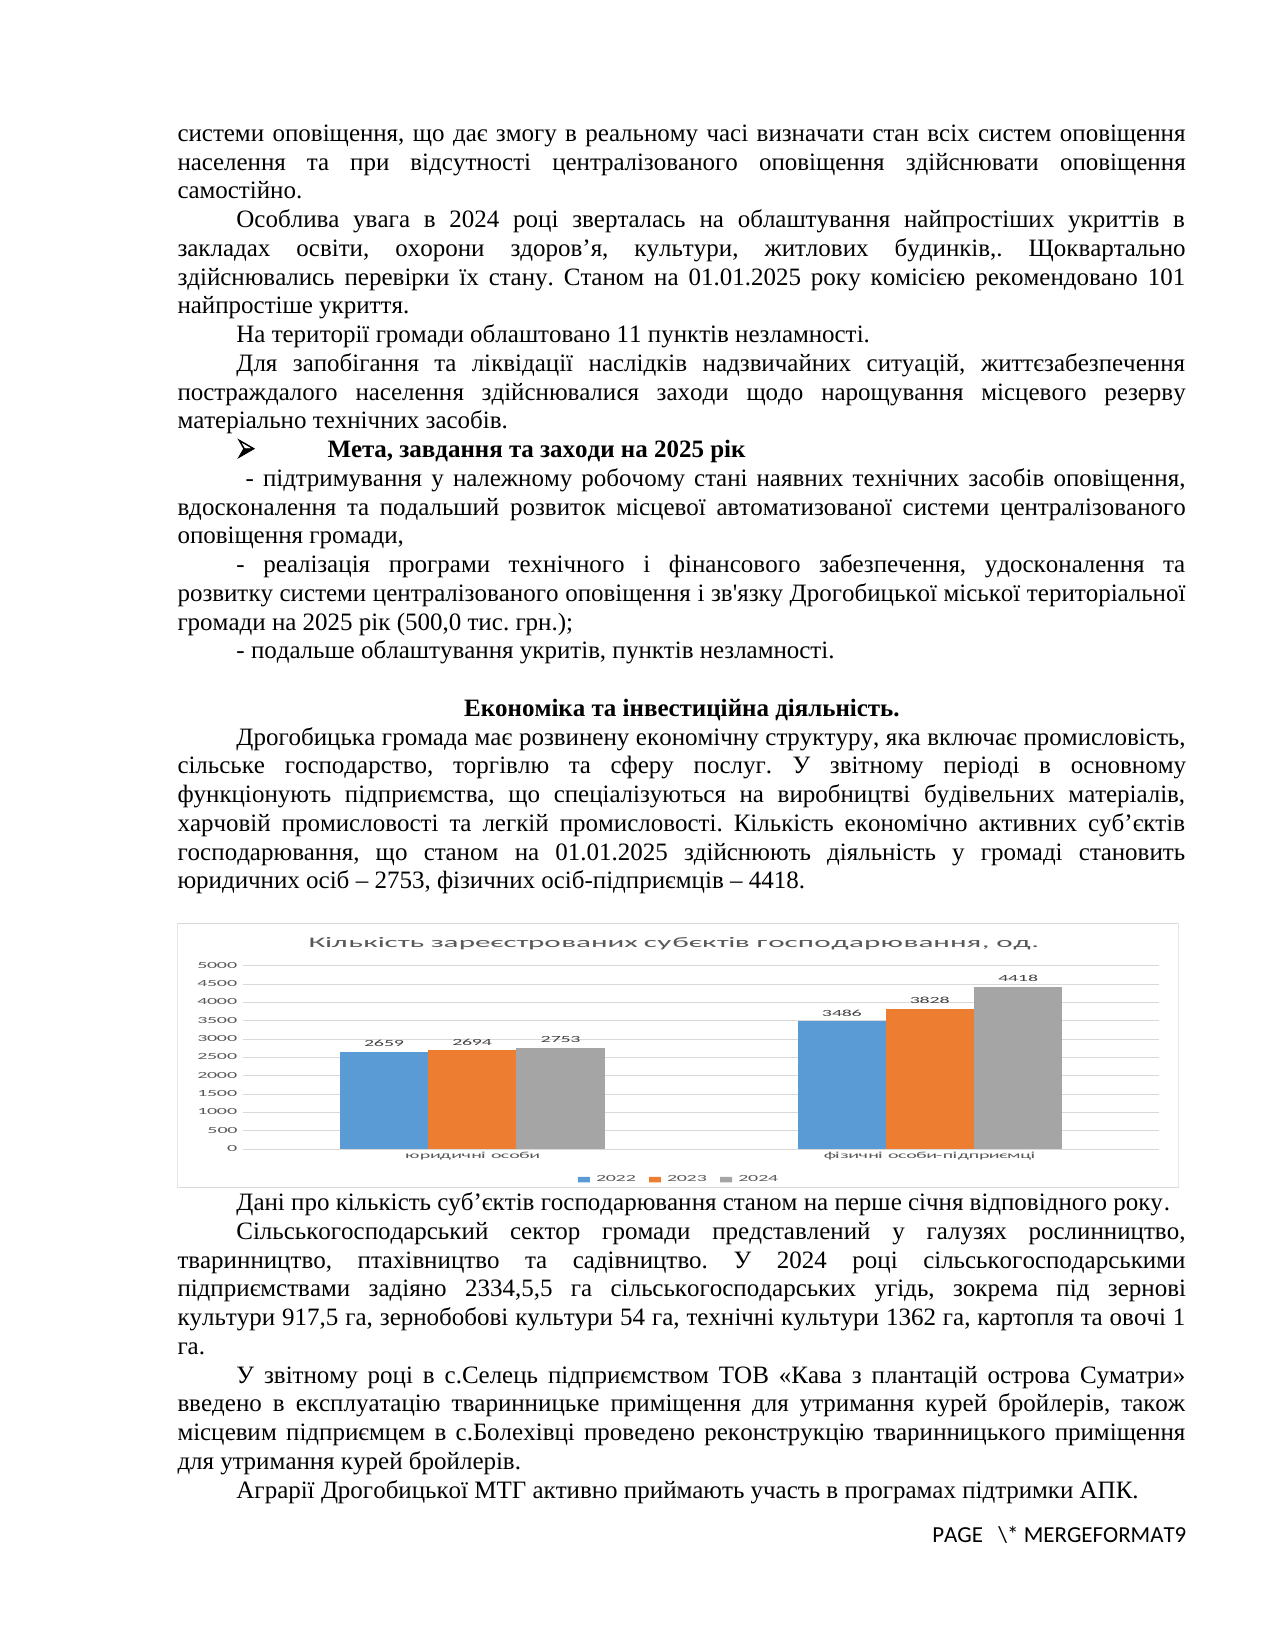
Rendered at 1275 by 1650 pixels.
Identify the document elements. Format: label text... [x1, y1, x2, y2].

text Особлива увага в 2024 році зверталась на облаштування найпростіших укриттів в закладах освіти, охорони здоров’я, культури, житлових будинків,. Щоквартально здійснювались перевірки їх стану. Станом на 01.01.2025 року комісією рекомендовано 101 найпростіше укриття. [177, 204, 1186, 319]
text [177, 118, 1186, 204]
text - подальше облаштування укритів, пунктів незламності. [177, 636, 1186, 664]
text - реалізація програми технічного і фінансового забезпечення, удосконалення та розвитку системи централізованого оповіщення і зв'язку Дрогобицької міської територіальної громади на 2025 рік (500,0 тис. грн.); [177, 549, 1186, 636]
text Дрогобицька громада має розвинену економічну структуру, яка включає промисловість, сільське господарство, торгівлю та сферу послуг. У звітному періоді в основному функціонують підприємства, що спеціалізуються на виробництві будівельних матеріалів, харчовій промисловості та легкій промисловості. Кількість економічно активних суб’єктів господарювання, що станом на 01.01.2025 здійснюють діяльність у громаді становить юридичних осіб – 2753, фізичних осіб-підприємців – 4418. [177, 722, 1186, 894]
text Сільськогосподарський сектор громади представлений у галузях рослинництво, тваринництво, птахівництво та садівництво. У 2024 році сільськогосподарськими підприємствами задіяно 2334,5,5 га сільськогосподарських угідь, зокрема під зернові культури 917,5 га, зернобобові культури 54 га, технічні культури 1362 га, картопля та овочі 1 га. [177, 1216, 1186, 1360]
text Економіка та інвестиційна діяльність. [177, 693, 1186, 722]
text У звітному році в с.Селець підприємством ТОВ «Кава з плантацій острова Суматри» введено в експлуатацію тваринницьке приміщення для утримання курей бройлерів, також місцевим підприємцем в с.Болехівці проведено реконструкцію тваринницького приміщення для утримання курей бройлерів. [177, 1360, 1186, 1475]
text На території громади облаштовано 11 пунктів незламності. [177, 319, 1186, 348]
text Аграрії Дрогобицької МТГ активно приймають участь в програмах підтримки АПК. [177, 1475, 1186, 1503]
list Мета, завдання та заходи на 2025 рік [177, 434, 1186, 463]
text - підтримування у належному робочому стані наявних технічних засобів оповіщення, вдосконалення та подальший розвиток місцевої автоматизованої системи централізованого оповіщення громади, [177, 463, 1186, 549]
text Для запобігання та ліквідації наслідків надзвичайних ситуацій, життєзабезпечення постраждалого населення здійснювалися заходи щодо нарощування місцевого резерву матеріально технічних засобів. [177, 348, 1186, 434]
text Дані про кількість суб’єктів господарювання станом на перше січня відповідного року. [177, 1187, 1186, 1216]
